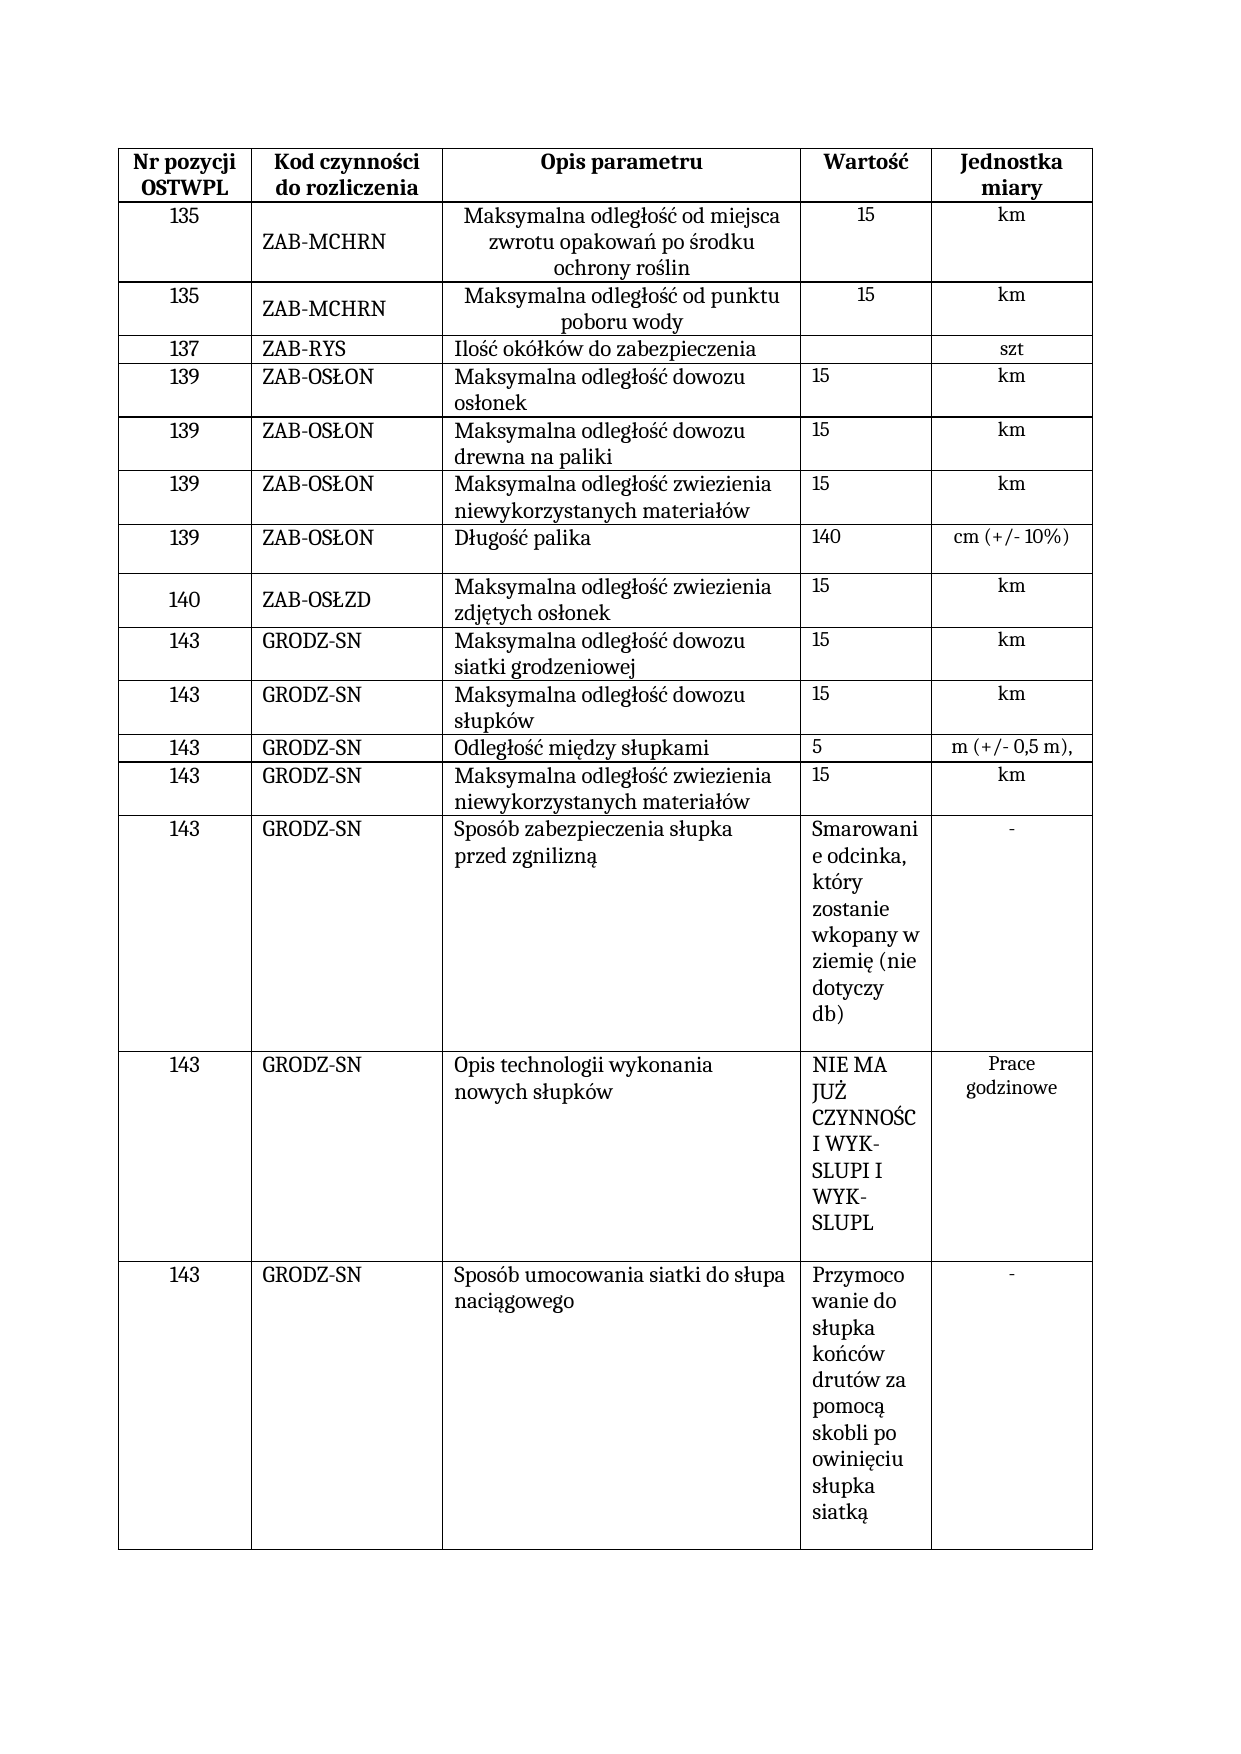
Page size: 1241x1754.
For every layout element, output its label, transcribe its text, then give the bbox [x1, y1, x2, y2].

table_cell 135 [119, 203, 251, 281]
table_cell Opis technologii wykonania nowych słupków [443, 1052, 800, 1261]
table_cell Maksymalna odległość dowozu słupków [443, 681, 800, 734]
table_cell ZAB-OSŁON [252, 364, 442, 416]
table_cell GRODZ-SN [252, 681, 442, 734]
table_cell 15 [801, 364, 931, 416]
table_cell 15 [801, 418, 931, 470]
table_cell 139 [119, 471, 251, 524]
table_cell Maksymalna odległość dowozu siatki grodzeniowej [443, 628, 800, 680]
table_cell 15 [801, 574, 931, 627]
table_cell NIE MA JUŻ CZYNNOŚCI WYK-SLUPI I WYK-SLUPL [801, 1052, 931, 1261]
table_cell ZAB-OSŁZD [252, 574, 442, 627]
table_cell 143 [119, 681, 251, 734]
table_cell [801, 336, 931, 363]
table_cell ZAB-OSŁON [252, 525, 442, 573]
table_cell ZAB-MCHRN [252, 203, 442, 281]
table_cell Maksymalna odległość dowozu osłonek [443, 364, 800, 416]
table_cell Ilość okółków do zabezpieczenia [443, 336, 800, 363]
table_cell 143 [119, 763, 251, 815]
table_cell 15 [801, 471, 931, 524]
table_cell 15 [801, 763, 931, 815]
table_cell szt [932, 336, 1092, 363]
table_cell cm (+/- 10%) [932, 525, 1092, 573]
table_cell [443, 203, 800, 281]
table_cell 135 [119, 283, 251, 335]
table_cell km [932, 471, 1092, 524]
table_cell 143 [119, 816, 251, 1051]
table_cell Maksymalna odległość zwiezienia zdjętych osłonek [443, 574, 800, 627]
table_cell km [932, 364, 1092, 416]
table_cell ZAB-MCHRN [252, 283, 442, 335]
table_cell 143 [119, 1262, 251, 1549]
table_cell GRODZ-SN [252, 763, 442, 815]
table_cell 139 [119, 525, 251, 573]
table_cell GRODZ-SN [252, 735, 442, 761]
table_cell 5 [801, 735, 931, 761]
table_cell GRODZ-SN [252, 628, 442, 680]
table_cell Smarowanie odcinka, który zostanie wkopany w ziemię (nie dotyczy db) [801, 816, 931, 1051]
table_cell Prace godzinowe [932, 1052, 1092, 1261]
table_cell 140 [801, 525, 931, 573]
table_header Wartość [801, 149, 931, 201]
table_cell km [932, 628, 1092, 680]
table_cell Przymocowanie do słupka końców drutów za pomocą skobli po owinięciu słupka siatką [801, 1262, 931, 1549]
table_cell 143 [119, 735, 251, 761]
table_cell 143 [119, 1052, 251, 1261]
table_cell 139 [119, 418, 251, 470]
table_cell km [932, 203, 1092, 281]
table_cell ZAB-OSŁON [252, 418, 442, 470]
table_cell Maksymalna odległość zwiezienia niewykorzystanych materiałów [443, 763, 800, 815]
table_cell Odległość między słupkami [443, 735, 800, 761]
table_cell km [932, 763, 1092, 815]
table_header Kod czynności do rozliczenia [252, 149, 442, 201]
table_cell km [932, 681, 1092, 734]
table_cell 15 [801, 283, 931, 335]
table_cell Długość palika [443, 525, 800, 573]
table_cell GRODZ-SN [252, 1052, 442, 1261]
table_cell m (+/- 0,5 m), [932, 735, 1092, 761]
table_cell 15 [801, 628, 931, 680]
table_cell 137 [119, 336, 251, 363]
table_cell Sposób umocowania siatki do słupa naciągowego [443, 1262, 800, 1549]
table_cell 15 [801, 681, 931, 734]
table_cell GRODZ-SN [252, 816, 442, 1051]
table_cell km [932, 283, 1092, 335]
table_cell ZAB-RYS [252, 336, 442, 363]
table_cell 140 [119, 574, 251, 627]
table_cell Maksymalna odległość zwiezienia niewykorzystanych materiałów [443, 471, 800, 524]
table_cell GRODZ-SN [252, 1262, 442, 1549]
table_cell 15 [801, 203, 931, 281]
table_cell Sposób zabezpieczenia słupka przed zgnilizną [443, 816, 800, 1051]
table_cell 139 [119, 364, 251, 416]
table_cell Maksymalna odległość od punktu poboru wody [443, 283, 800, 335]
table_cell - [932, 1262, 1092, 1549]
table_cell Maksymalna odległość dowozu drewna na paliki [443, 418, 800, 470]
table_cell - [932, 816, 1092, 1051]
table_cell km [932, 574, 1092, 627]
table_cell km [932, 418, 1092, 470]
table_header Jednostka miary [932, 149, 1092, 201]
table_header Opis parametru [443, 149, 800, 201]
table_cell ZAB-OSŁON [252, 471, 442, 524]
table_header Nr pozycji OSTWPL [119, 149, 251, 201]
table_cell 143 [119, 628, 251, 680]
